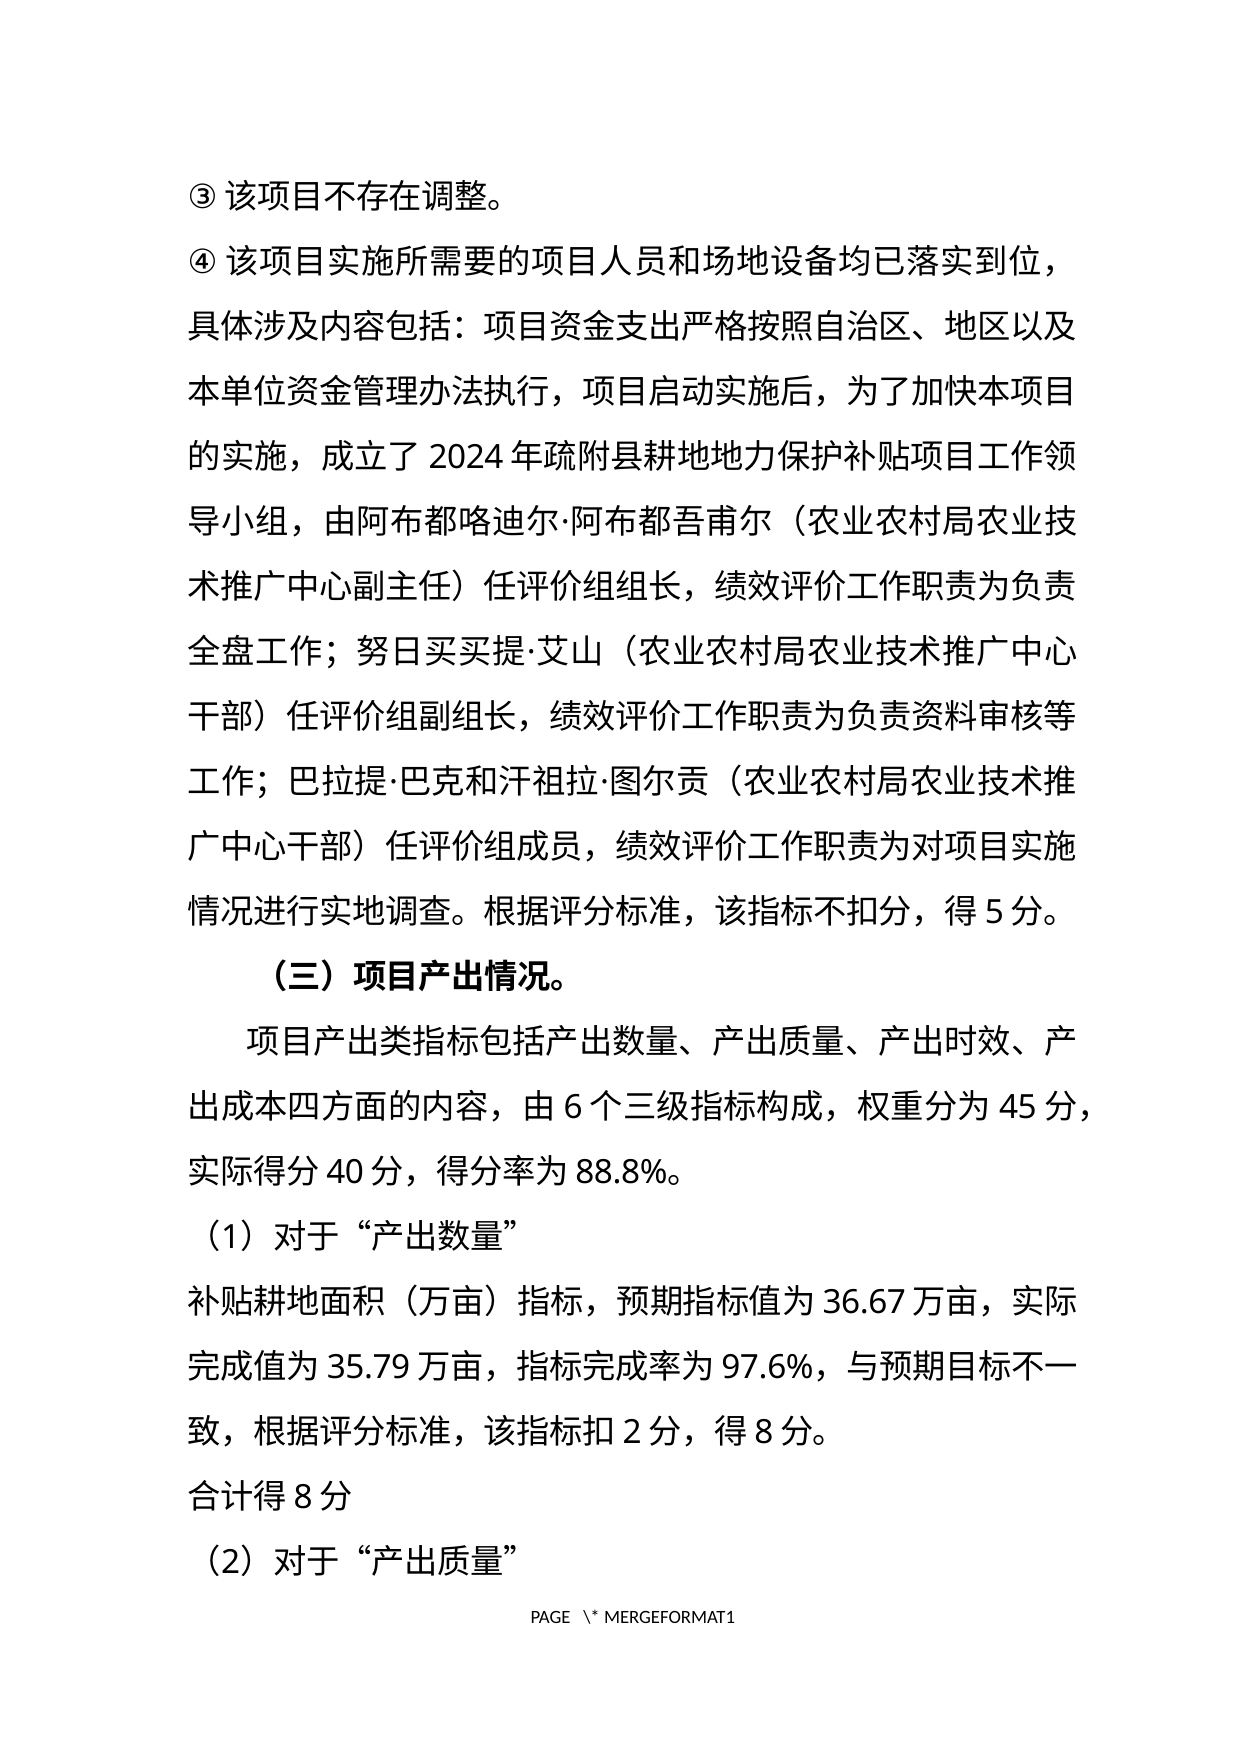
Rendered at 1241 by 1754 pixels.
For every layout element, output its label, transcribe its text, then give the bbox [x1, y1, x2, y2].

text （三）项目产出情况。 [187, 942, 1078, 1007]
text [187, 1007, 1078, 1592]
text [187, 162, 1078, 942]
